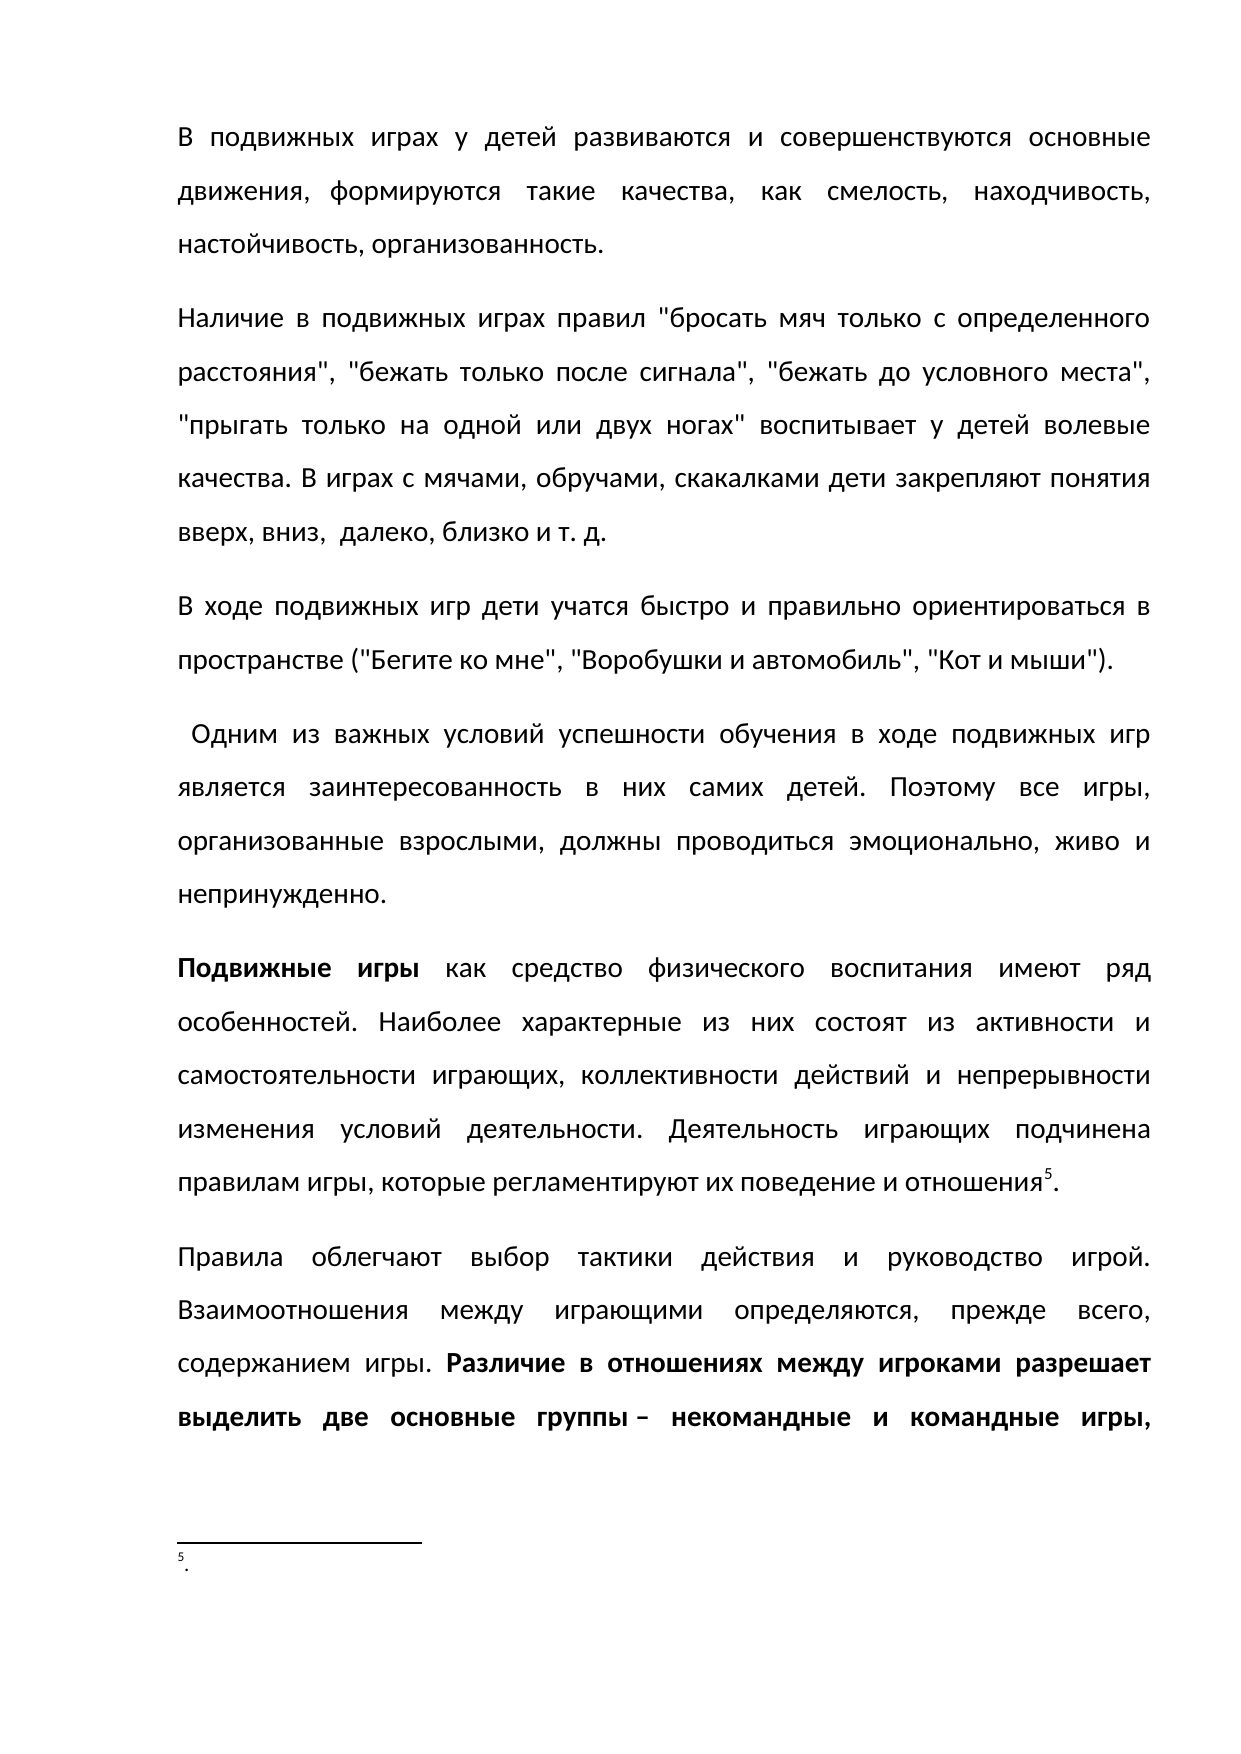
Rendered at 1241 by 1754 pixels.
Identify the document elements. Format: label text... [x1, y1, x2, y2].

text Одним из важных условий успешности обучения в ходе подвижных игр является заинтересованность в них самих детей. Поэтому все игры, организованные взрослыми, должны проводиться эмоционально, живо и непринужденно. [177, 715, 1152, 911]
text В ходе подвижных игр дети учатся быстро и правильно ориентироваться в пространстве ("Бегите ко мне", "Воробушки и автомобиль", "Кот и мыши"). [177, 587, 1152, 676]
text Подвижные игры как средство физического воспитания имеют ряд особенностей. Наиболее характерные из них состоят из активности и самостоятельности играющих, коллективности действий и непрерывности изменения условий деятельности. Деятельность играющих подчинена правилам игры, которые регламентируют их поведение и отношения. [177, 949, 1152, 1199]
text Наличие в подвижных играх правил "бросать мяч только с определенного расстояния", "бежать только после сигнала", "бежать до условного места", "прыгать только на одной или двух ногах" воспитывает у детей волевые качества. В играх с мячами, обручами, скакалками дети закрепляют понятия вверх, вниз, далеко, близко и т. д. [177, 299, 1152, 549]
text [177, 1238, 1152, 1433]
text В подвижных играх у детей развиваются и совершенствуются основные движения, формируются такие качества, как смелость, находчивость, настойчивость, организованность. [177, 118, 1152, 261]
